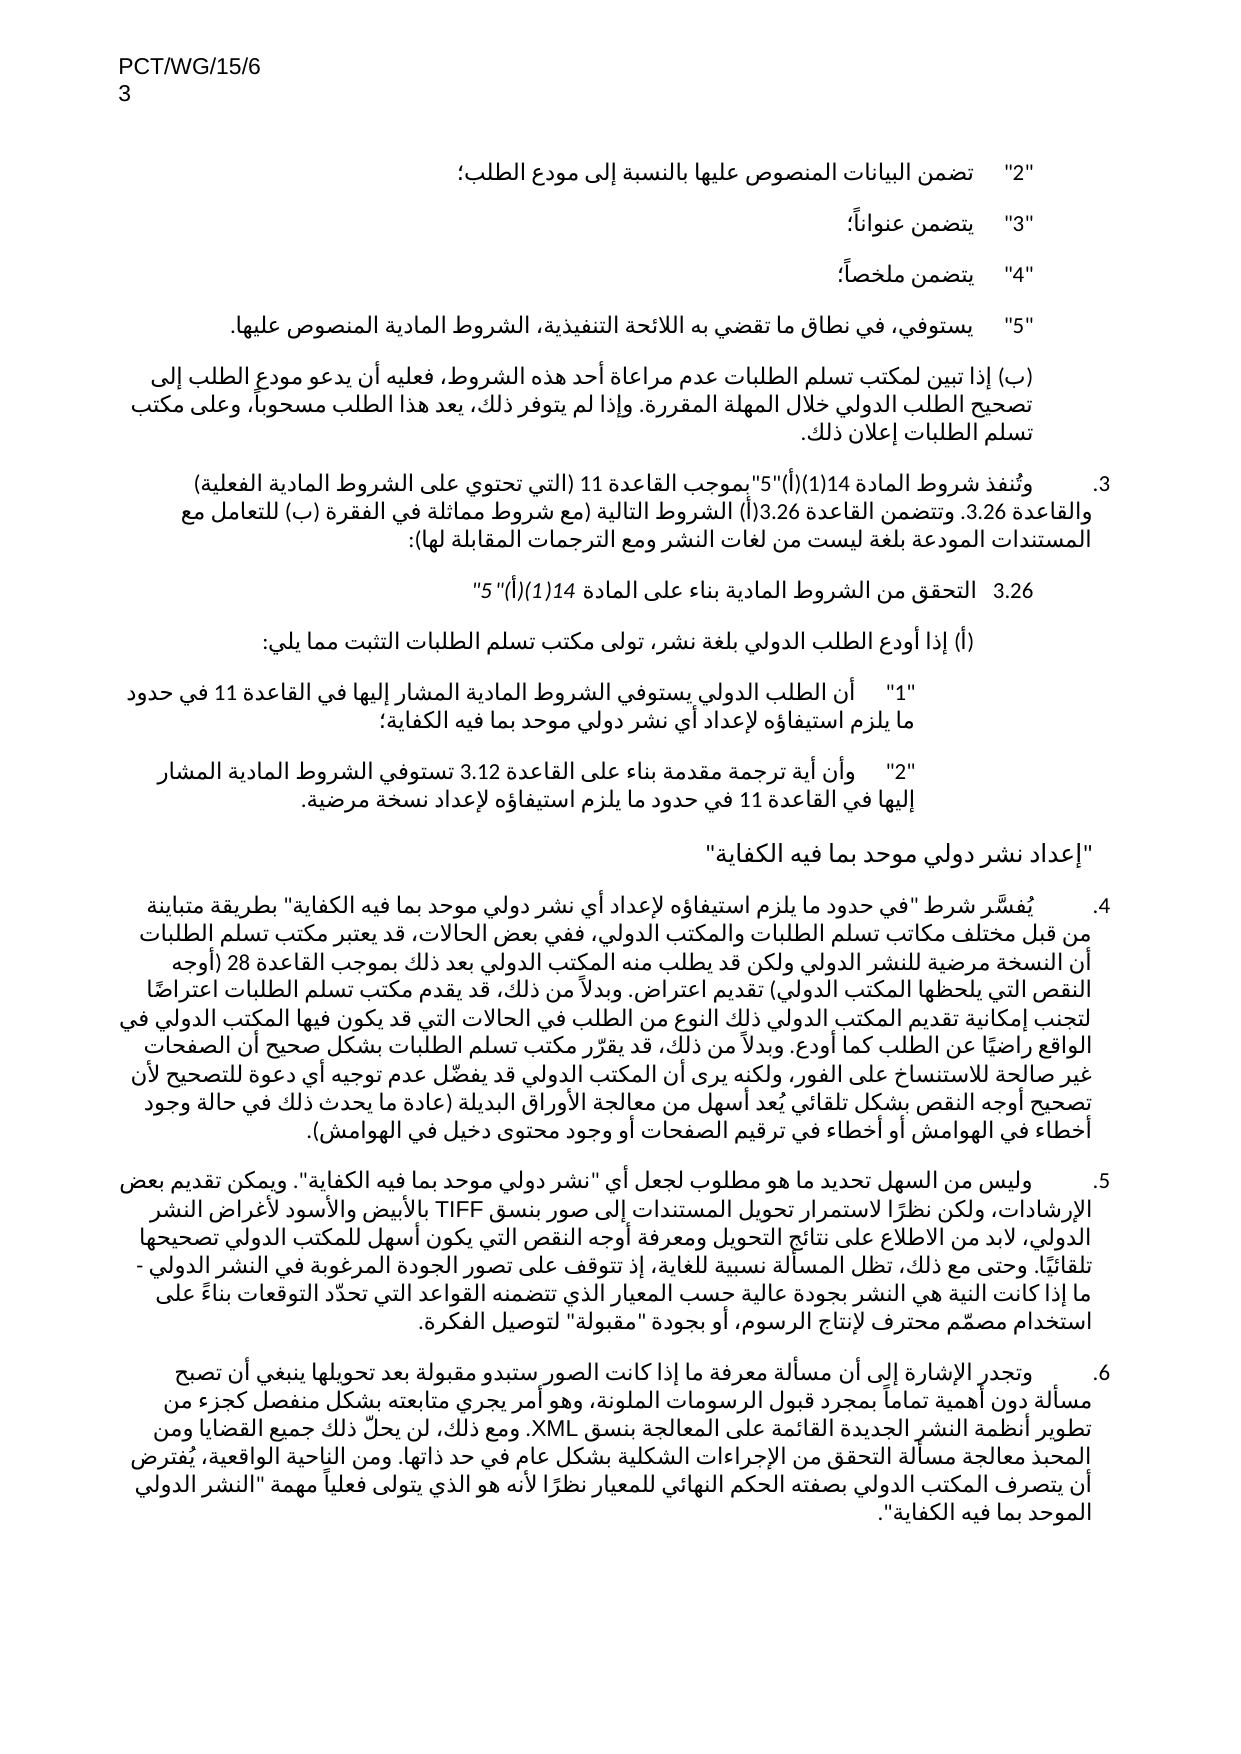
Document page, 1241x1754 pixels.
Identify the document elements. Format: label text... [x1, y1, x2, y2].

list "1" أن الطلب الدولي يستوفي الشروط المادية المشار إليها في القاعدة 11 في حدود ما يلزم استيفاؤه لإعداد أي نشر دولي موحد بما فيه الكفاية؛ [118, 678, 915, 734]
list "5" يستوفي، في نطاق ما تقضي به اللائحة التنفيذية، الشروط المادية المنصوص عليها. [118, 311, 1033, 339]
text وليس من السهل تحديد ما هو مطلوب لجعل أي "نشر دولي موحد بما فيه الكفاية". ويمكن تقديم بعض الإرشادات، ولكن نظرًا لاستمرار تحويل المستندات إلى صور بنسق TIFF بالأبيض والأسود لأغراض النشر الدولي، لابد من الاطلاع على نتائج التحويل ومعرفة أوجه النقص التي يكون أسهل للمكتب الدولي تصحيحها تلقائيًا. وحتى مع ذلك، تظل المسألة نسبية للغاية، إذ تتوقف على تصور الجودة المرغوبة في النشر الدولي - ما إذا كانت النية هي النشر بجودة عالية حسب المعيار الذي تتضمنه القواعد التي تحدّد التوقعات بناءً على استخدام مصمّم محترف لإنتاج الرسوم، أو بجودة "مقبولة" لتوصيل الفكرة. [118, 1167, 1092, 1335]
list 3.26 التحقق من الشروط المادية بناء على المادة 14(1)(أ)"5" [118, 576, 1033, 604]
list (أ) إذا أودع الطلب الدولي بلغة نشر، تولى مكتب تسلم الطلبات التثبت مما يلي: [118, 627, 974, 655]
list "2" تضمن البيانات المنصوص عليها بالنسبة إلى مودع الطلب؛ [118, 158, 1033, 187]
list "3" يتضمن عنواناً؛ [118, 209, 1033, 237]
text وتُنفذ شروط المادة 14(1)(أ)"5"بموجب القاعدة 11 (التي تحتوي على الشروط المادية الفعلية) والقاعدة 3.26. وتتضمن القاعدة 3.26(أ) الشروط التالية (مع شروط مماثلة في الفقرة (ب) للتعامل مع المستندات المودعة بلغة ليست من لغات النشر ومع الترجمات المقابلة لها): [118, 469, 1092, 553]
list "2" وأن أية ترجمة مقدمة بناء على القاعدة 3.12 تستوفي الشروط المادية المشار إليها في القاعدة 11 في حدود ما يلزم استيفاؤه لإعداد نسخة مرضية. [118, 757, 915, 813]
text يُفسَّر شرط "في حدود ما يلزم استيفاؤه لإعداد أي نشر دولي موحد بما فيه الكفاية" بطريقة متباينة من قبل مختلف مكاتب تسلم الطلبات والمكتب الدولي، ففي بعض الحالات، قد يعتبر مكتب تسلم الطلبات أن النسخة مرضية للنشر الدولي ولكن قد يطلب منه المكتب الدولي بعد ذلك بموجب القاعدة 28 (أوجه النقص التي يلحظها المكتب الدولي) تقديم اعتراض. وبدلاً من ذلك، قد يقدم مكتب تسلم الطلبات اعتراضًا لتجنب إمكانية تقديم المكتب الدولي ذلك النوع من الطلب في الحالات التي قد يكون فيها المكتب الدولي في الواقع راضيًا عن الطلب كما أودع. وبدلاً من ذلك، قد يقرّر مكتب تسلم الطلبات بشكل صحيح أن الصفحات غير صالحة للاستنساخ على الفور، ولكنه يرى أن المكتب الدولي قد يفضّل عدم توجيه أي دعوة للتصحيح لأن تصحيح أوجه النقص بشكل تلقائي يُعد أسهل من معالجة الأوراق البديلة (عادة ما يحدث ذلك في حالة وجود أخطاء في الهوامش أو أخطاء في ترقيم الصفحات أو وجود محتوى دخيل في الهوامش). [118, 892, 1092, 1144]
list "4" يتضمن ملخصاً؛ [118, 260, 1033, 288]
list (ب) إذا تبين لمكتب تسلم الطلبات عدم مراعاة أحد هذه الشروط، فعليه أن يدعو مودع الطلب إلى تصحيح الطلب الدولي خلال المهلة المقررة. وإذا لم يتوفر ذلك، يعد هذا الطلب مسحوباً، وعلى مكتب تسلم الطلبات إعلان ذلك. [118, 362, 1033, 446]
subtitle "إعداد نشر دولي موحد بما فيه الكفاية" [118, 838, 1092, 869]
text وتجدر الإشارة إلى أن مسألة معرفة ما إذا كانت الصور ستبدو مقبولة بعد تحويلها ينبغي أن تصبح مسألة دون أهمية تماماً بمجرد قبول الرسومات الملونة، وهو أمر يجري متابعته بشكل منفصل كجزء من تطوير أنظمة النشر الجديدة القائمة على المعالجة بنسق XML. ومع ذلك، لن يحلّ ذلك جميع القضايا ومن المحبذ معالجة مسألة التحقق من الإجراءات الشكلية بشكل عام في حد ذاتها. ومن الناحية الواقعية، يُفترض أن يتصرف المكتب الدولي بصفته الحكم النهائي للمعيار نظرًا لأنه هو الذي يتولى فعلياً مهمة "النشر الدولي الموحد بما فيه الكفاية". [118, 1358, 1092, 1526]
